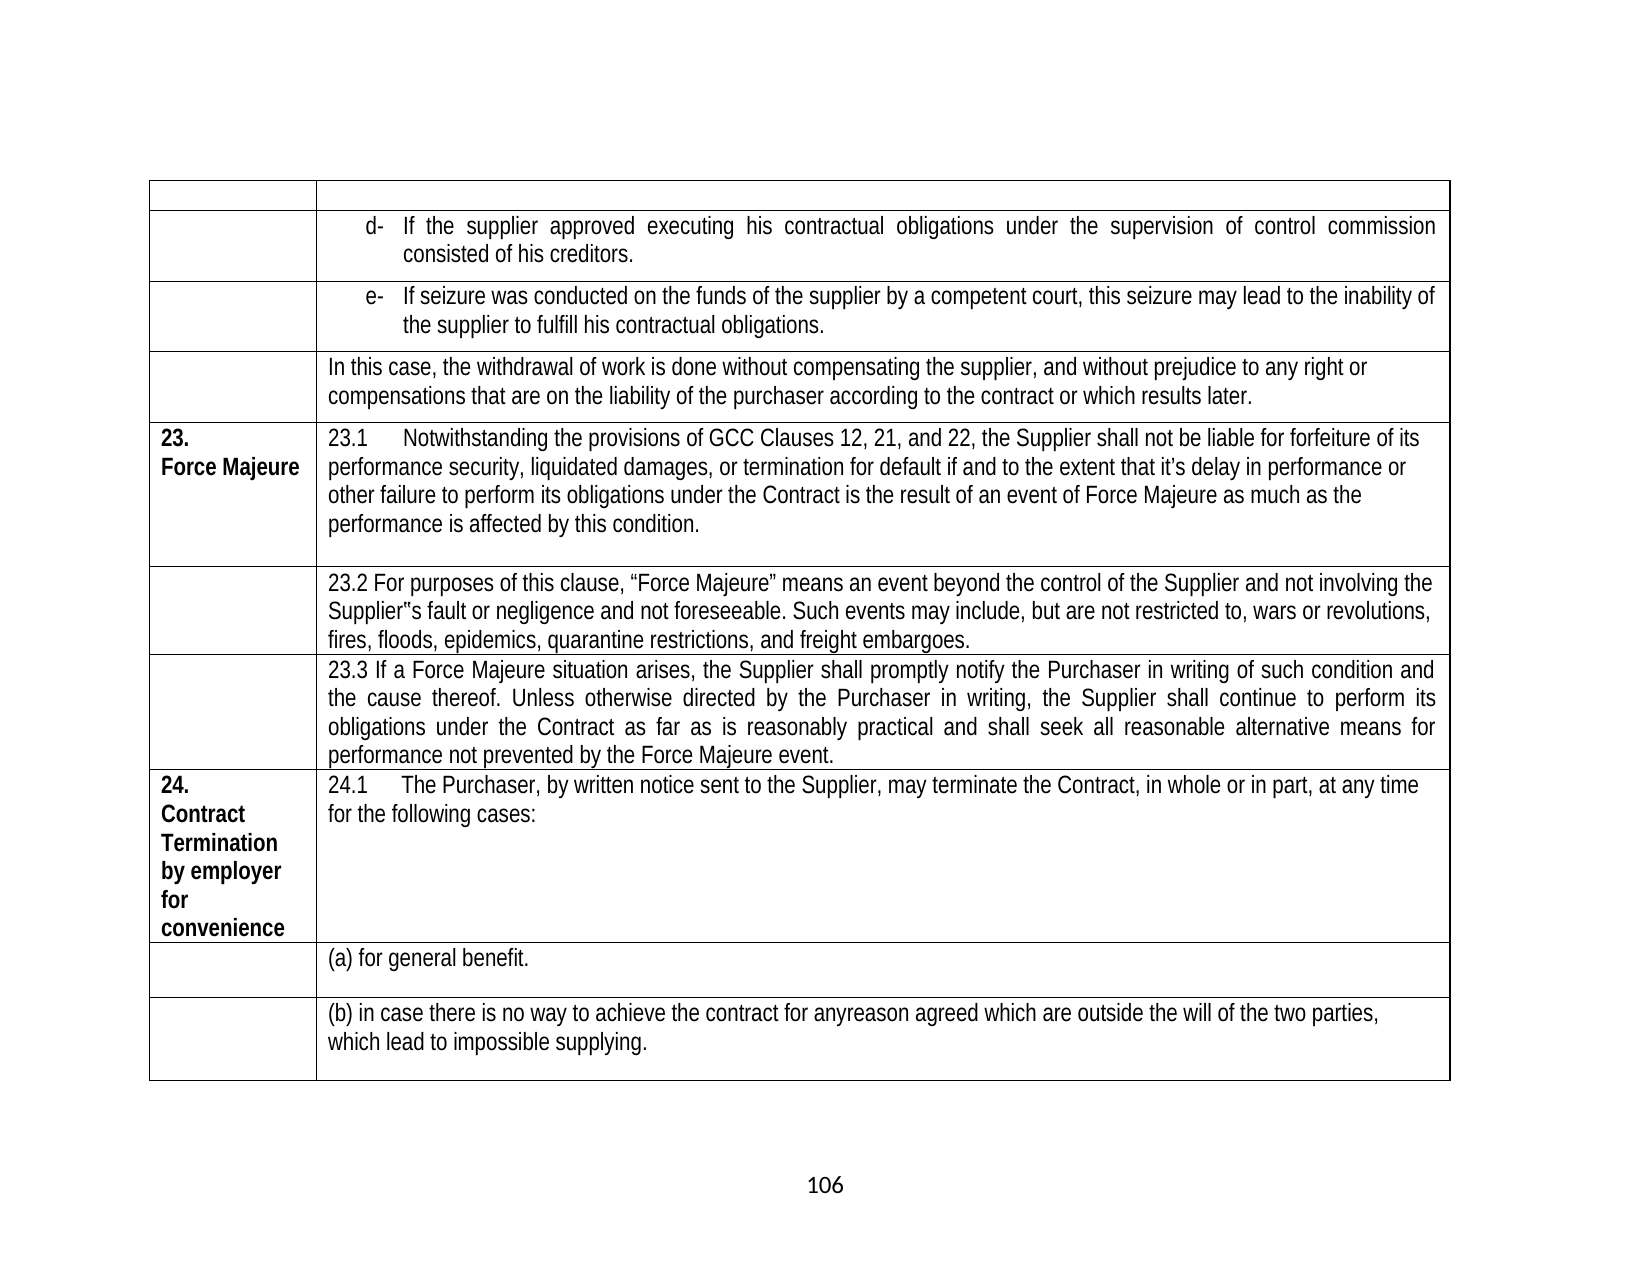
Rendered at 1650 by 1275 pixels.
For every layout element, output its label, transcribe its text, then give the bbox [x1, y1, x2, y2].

table_cell In this case, the withdrawal of work is done without compensating the supplier, and without prejudice to any right or compensations that are on the liability of the purchaser according to the contract or which results later. [317, 352, 1449, 422]
table_cell [150, 567, 316, 653]
table_cell 23. Force Majeure [150, 423, 316, 566]
table_cell [150, 655, 316, 769]
table_cell (a) for general benefit. [317, 943, 1449, 997]
table_cell 23.1 Notwithstanding the provisions of GCC Clauses 12, 21, and 22, the Supplier shall not be liable for forfeiture of its performance security, liquidated damages, or termination for default if and to the extent that it’s delay in performance or other failure to perform its obligations under the Contract is the result of an event of Force Majeure as much as the performance is affected by this condition. [317, 423, 1449, 566]
table_cell [150, 352, 316, 422]
table_cell [150, 282, 316, 351]
table_cell 24.1 The Purchaser, by written notice sent to the Supplier, may terminate the Contract, in whole or in part, at any time for the following cases: [317, 770, 1449, 942]
table_cell (b) in case there is no way to achieve the contract for anyreason agreed which are outside the will of the two parties, which lead to impossible supplying. [317, 998, 1449, 1080]
table_cell [150, 998, 316, 1080]
table_cell If the supplier approved executing his contractual obligations under the supervision of control commission consisted of his creditors. [317, 211, 1449, 281]
table_cell 24. Contract Termination by employer for convenience [150, 770, 316, 942]
table_cell 23.3 If a Force Majeure situation arises, the Supplier shall promptly notify the Purchaser in writing of such condition and the cause thereof. Unless otherwise directed by the Purchaser in writing, the Supplier shall continue to perform its obligations under the Contract as far as is reasonably practical and shall seek all reasonable alternative means for performance not prevented by the Force Majeure event. [317, 655, 1449, 769]
table_cell If seizure was conducted on the funds of the supplier by a competent court, this seizure may lead to the inability of the supplier to fulfill his contractual obligations. [317, 282, 1449, 351]
table_cell [150, 211, 316, 281]
table_cell 23.2 For purposes of this clause, “Force Majeure” means an event beyond the control of the Supplier and not involving the Supplier‟s fault or negligence and not foreseeable. Such events may include, but are not restricted to, wars or revolutions, fires, floods, epidemics, quarantine restrictions, and freight embargoes. [317, 567, 1449, 653]
table_cell [150, 943, 316, 997]
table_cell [317, 181, 1449, 210]
table_cell [150, 181, 316, 210]
